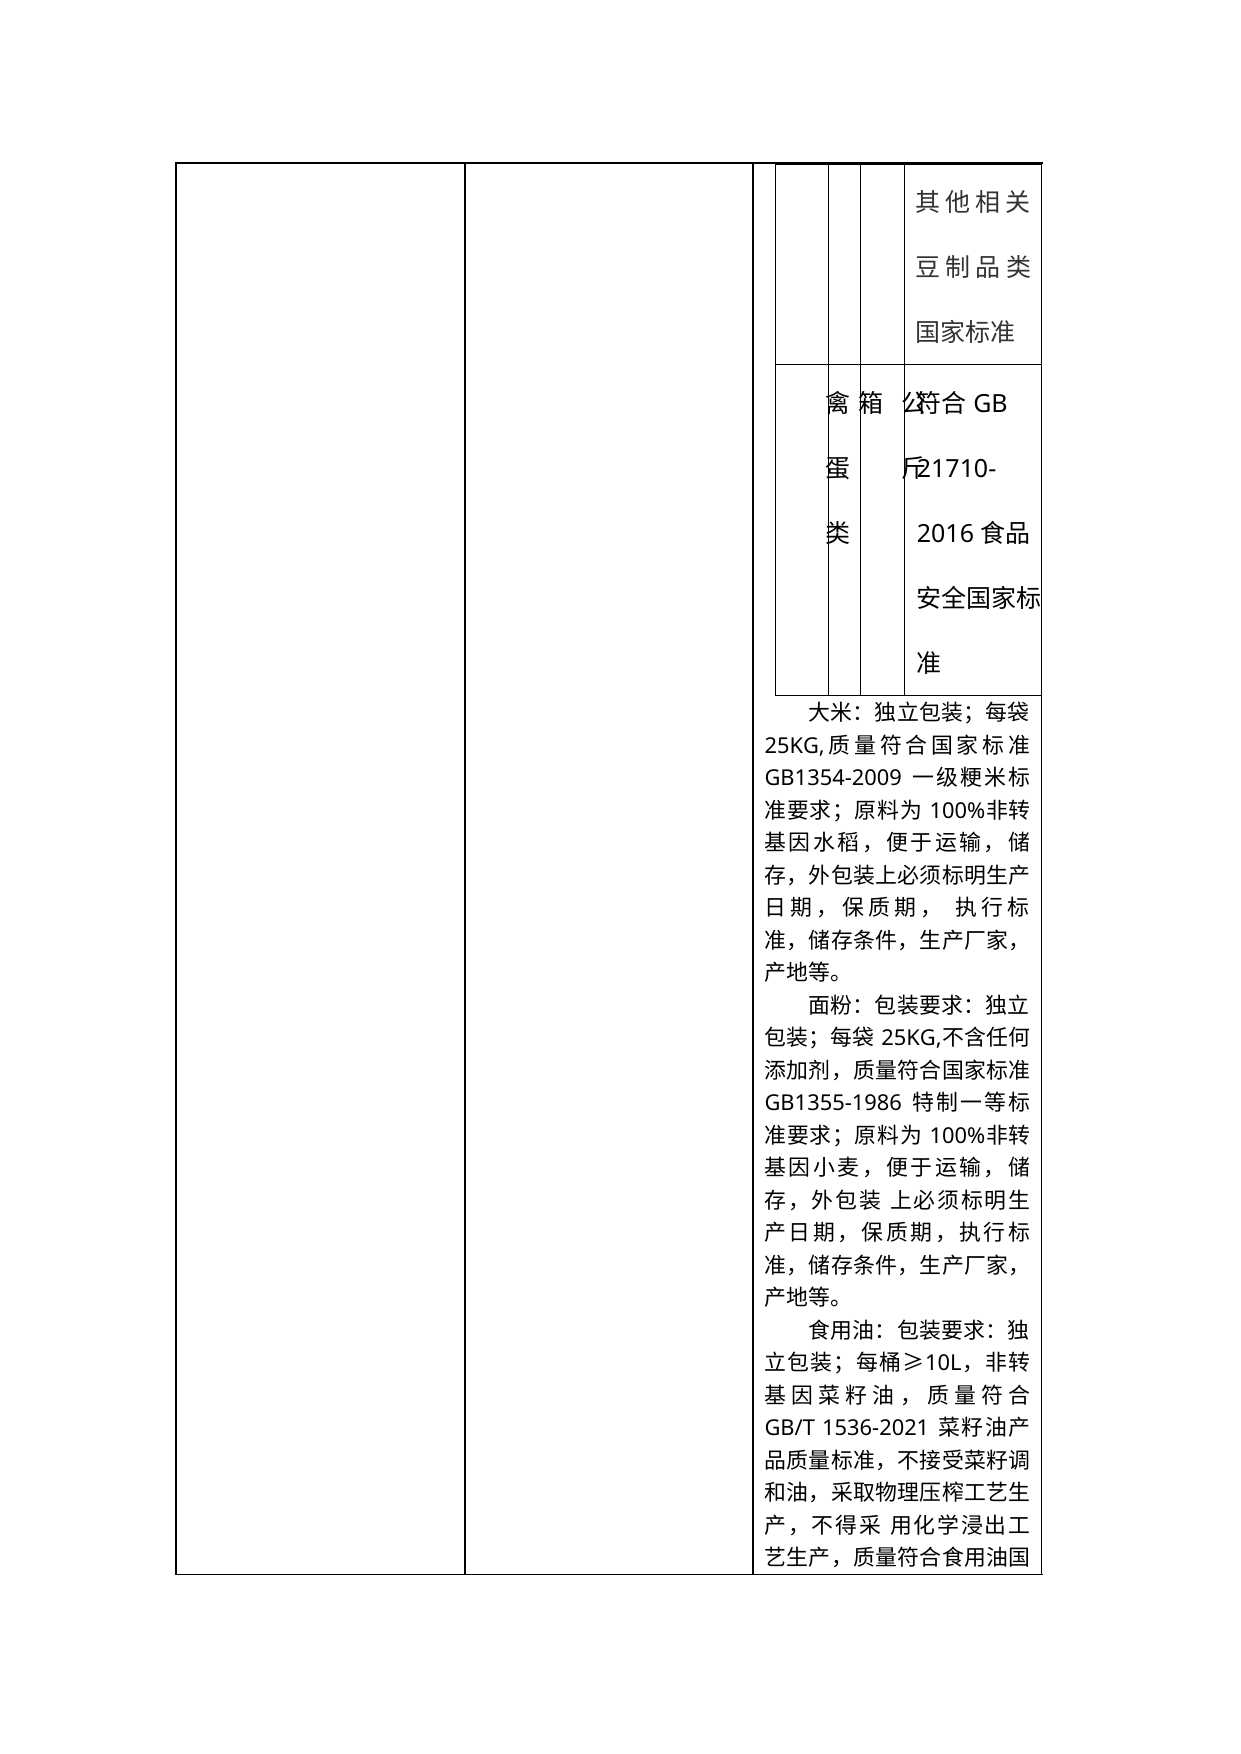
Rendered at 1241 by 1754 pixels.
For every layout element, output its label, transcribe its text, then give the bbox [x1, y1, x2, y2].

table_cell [754, 164, 1041, 1573]
table_cell 5 [177, 164, 464, 1573]
table_cell [466, 164, 752, 1573]
